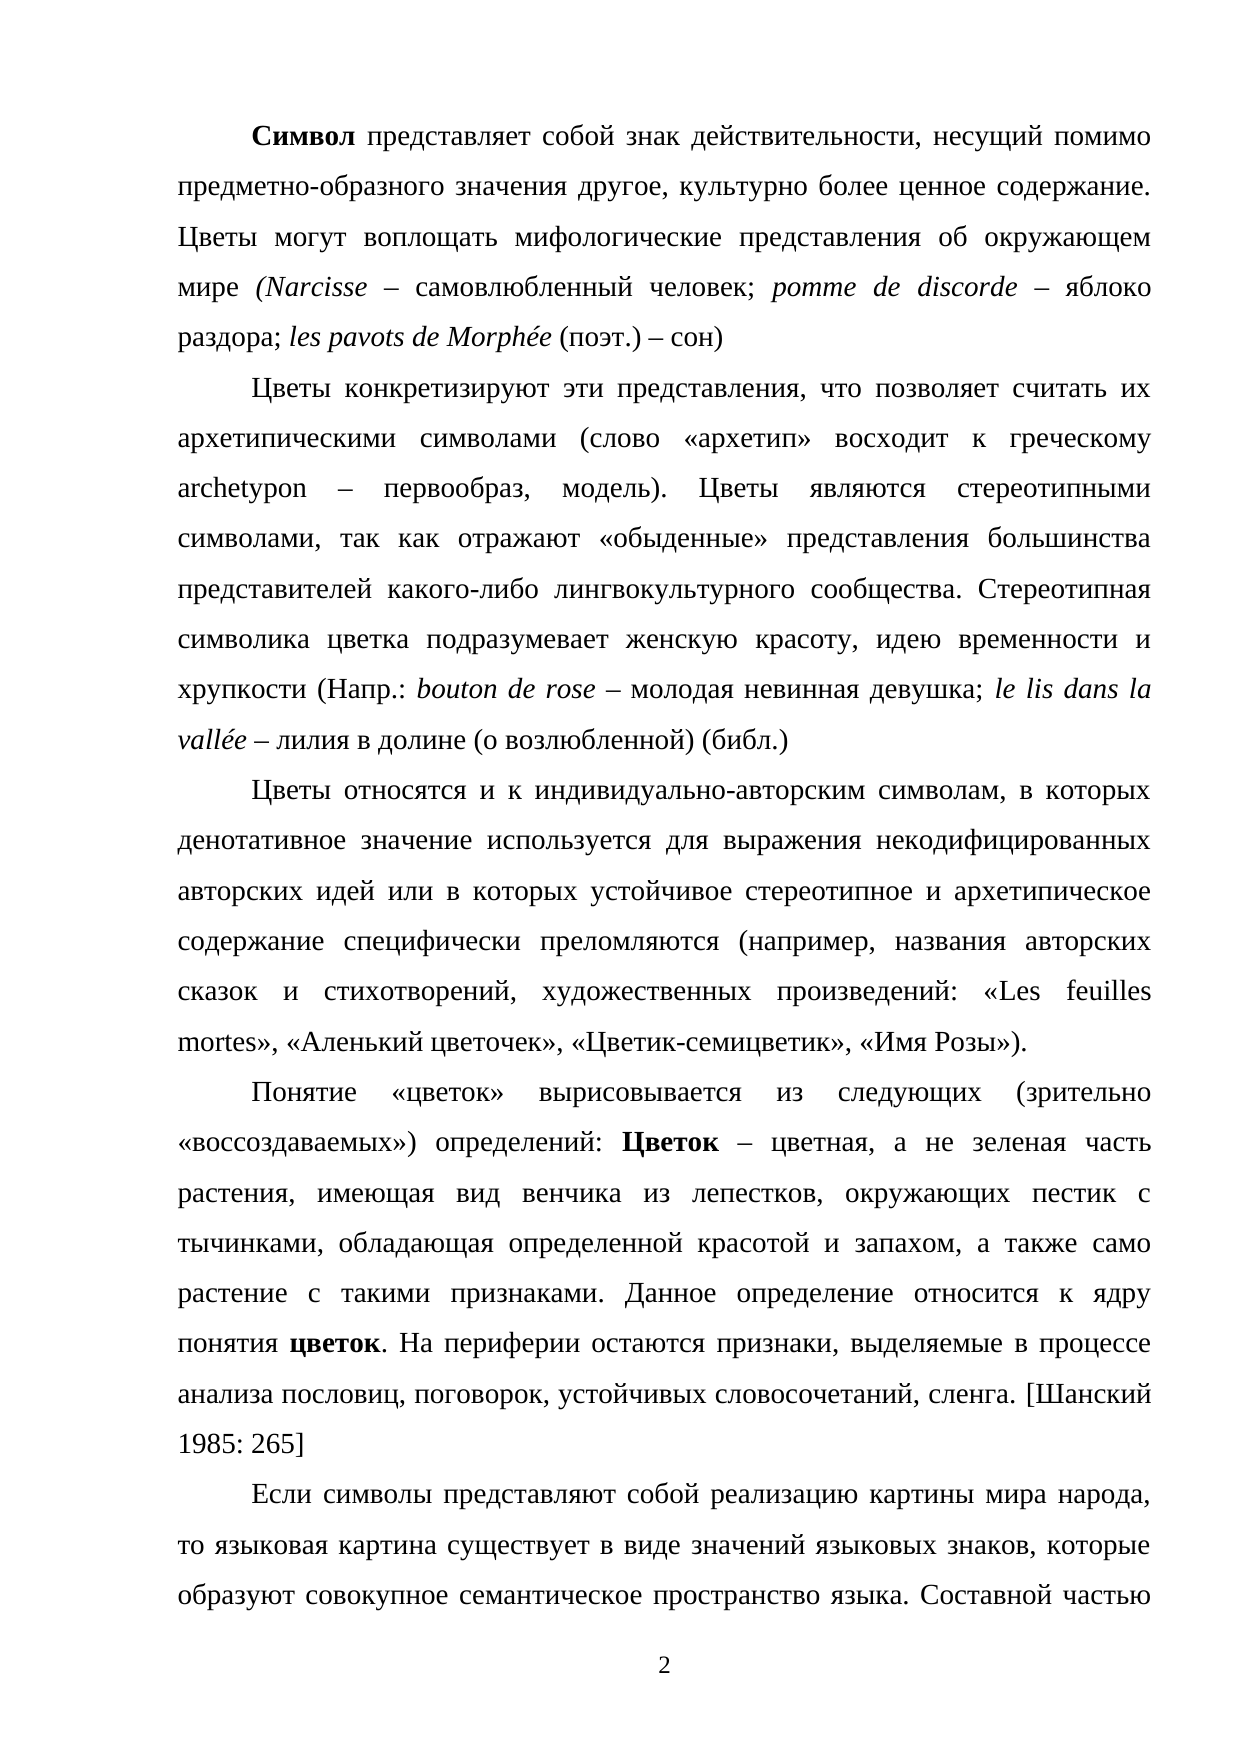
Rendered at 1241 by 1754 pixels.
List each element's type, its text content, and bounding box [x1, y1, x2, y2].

text Цветы относятся и к индивидуально-авторским символам, в которых денотативное значение используется для выражения некодифицированных авторских идей или в которых устойчивое стереотипное и архетипическое содержание специфически преломляются (например, названия авторских сказок и стихотворений, художественных произведений: «Les feuilles mortes», «Аленький цветочек», «Цветик-семицветик», «Имя Розы»). [177, 772, 1152, 1057]
text Цветы конкретизируют эти представления, что позволяет считать их архетипическими символами (слово «архетип» восходит к греческому archеtypon – первообраз, модель). Цветы являются стереотипными символами, так как отражают «обыденные» представления большинства представителей какого-либо лингвокультурного сообщества. Стереотипная символика цветка подразумевает женскую красоту, идею временности и хрупкости (Напр.: bouton de rose – молодая невинная девушка; le lis dans la vallée – лилия в долине (о возлюбленной) (библ.) [177, 370, 1152, 755]
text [177, 1477, 1152, 1611]
text Символ представляет собой знак действительности, несущий помимо предметно-образного значения другое, культурно более ценное содержание. Цветы могут воплощать мифологические представления об окружающем мире (Narcisse – самовлюбленный человек; pomme de discorde – яблоко раздора; les pavots de Morphée (поэт.) – сон) [177, 118, 1152, 353]
text Понятие «цветок» вырисовывается из следующих (зрительно «воссоздаваемых») определений: Цветок – цветная, а не зеленая часть растения, имеющая вид венчика из лепестков, окружающих пестик с тычинками, обладающая определенной красотой и запахом, а также само растение с такими признаками. Данное определение относится к ядру понятия цветок. На периферии остаются признаки, выделяемые в процессе анализа пословиц, поговорок, устойчивых словосочетаний, сленга. [Шанский 1985: 265] [177, 1074, 1152, 1460]
